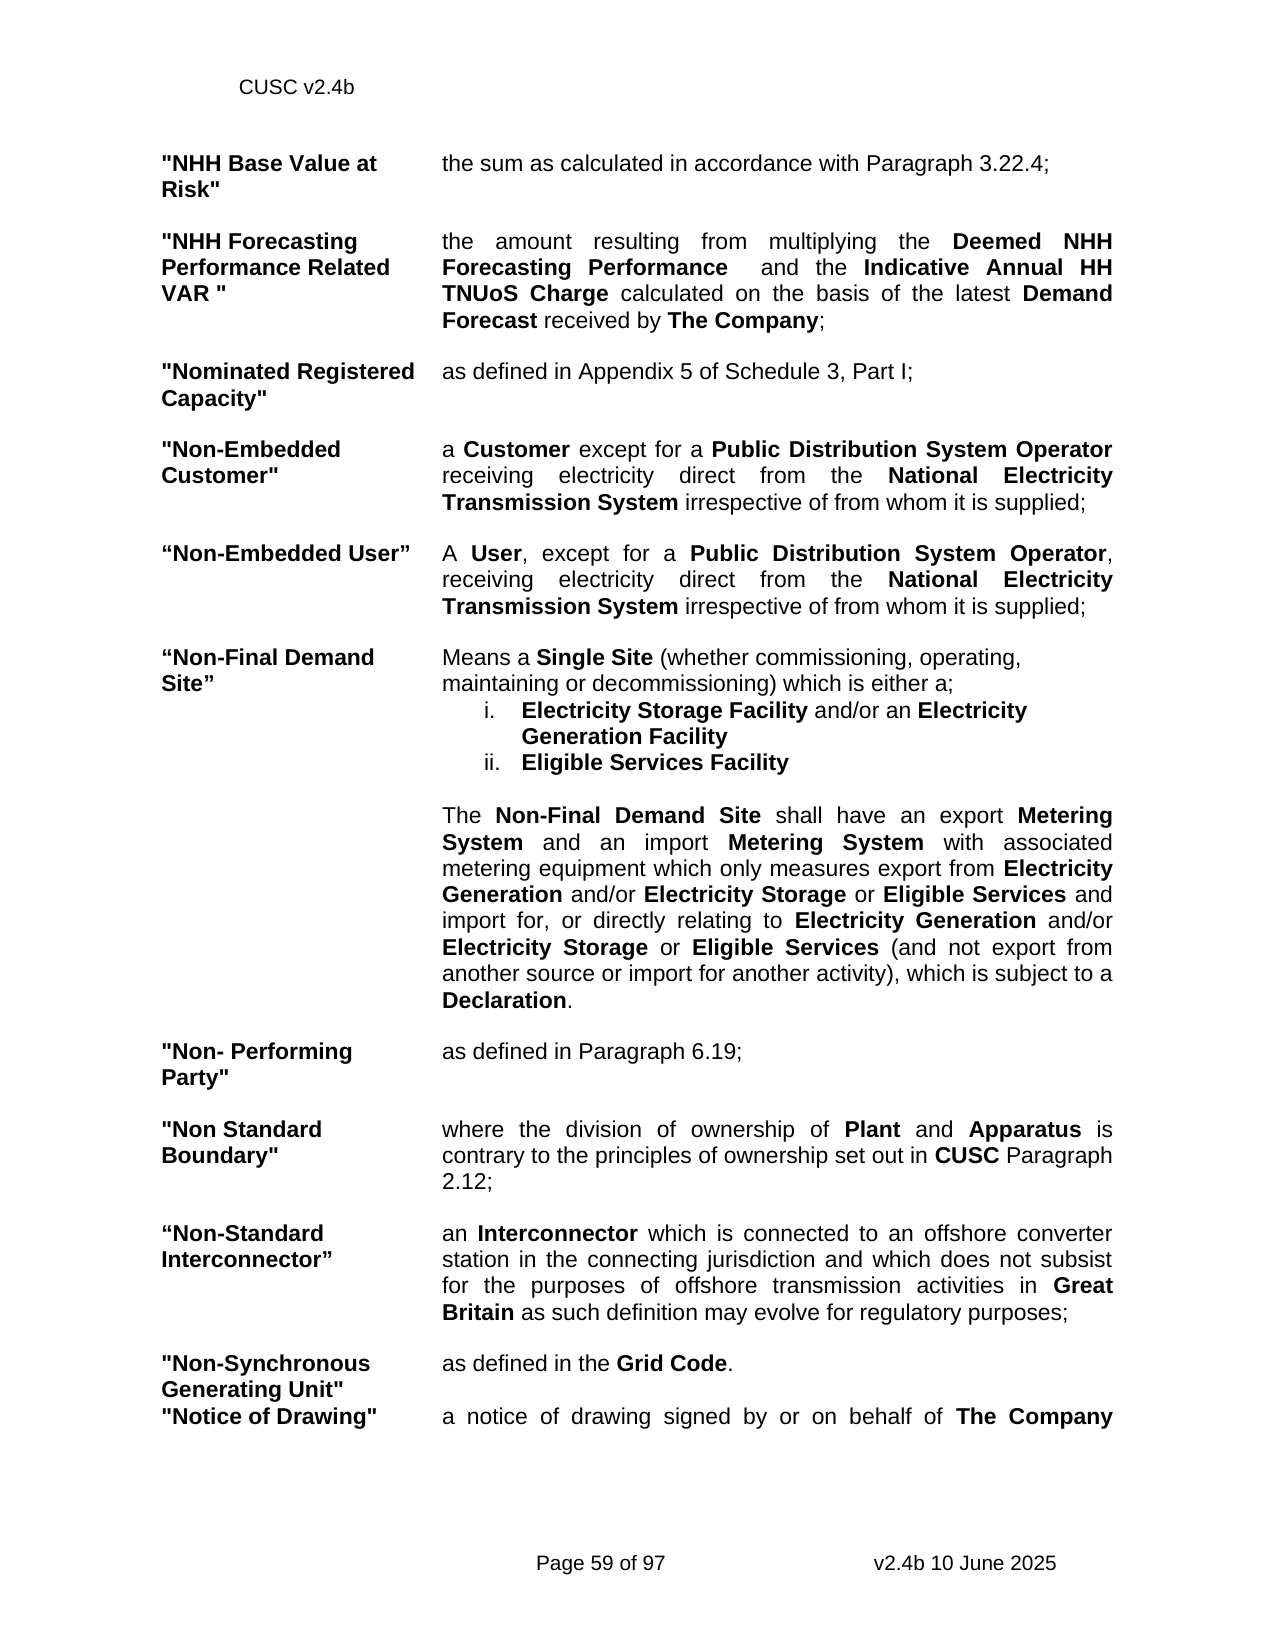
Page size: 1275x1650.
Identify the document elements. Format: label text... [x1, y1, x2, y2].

table_cell "Non-Synchronous Generating Unit" [150, 1350, 431, 1403]
table_cell the amount resulting from multiplying the Deemed NHH Forecasting Performance and the Indicative Annual HH TNUoS Charge calculated on the basis of the latest Demand Forecast received by The Company; [431, 228, 1124, 358]
table_cell "Notice of Drawing" [150, 1403, 431, 1429]
table_cell "NHH Base Value at Risk" [150, 150, 431, 228]
table_cell “Non-Final Demand Site” [150, 644, 431, 1038]
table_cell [431, 1403, 1124, 1429]
table_cell where the division of ownership of Plant and Apparatus is contrary to the principles of ownership set out in CUSC Paragraph 2.12; [431, 1116, 1124, 1220]
table_cell "Non Standard Boundary" [150, 1116, 431, 1220]
table_cell “Non-Standard Interconnector” [150, 1220, 431, 1350]
table_cell the sum as calculated in accordance with Paragraph 3.22.4; [431, 150, 1124, 228]
table_cell "Non-Embedded Customer" [150, 436, 431, 540]
table_cell "Non- Performing Party" [150, 1038, 431, 1116]
table_cell as defined in the Grid Code. [431, 1350, 1124, 1403]
table_cell A User, except for a Public Distribution System Operator, receiving electricity direct from the National Electricity Transmission System irrespective of from whom it is supplied; [431, 540, 1124, 644]
table_cell Means a Single Site (whether commissioning, operating, maintaining or decommissioning) which is either a; Electricity Storage Facility and/or an Electricity Generation Facility Eligible Services Facility The Non-Final Demand Site shall have an export Metering System and an import Metering System with associated metering equipment which only measures export from Electricity Generation and/or Electricity Storage or Eligible Services and import for, or directly relating to Electricity Generation and/or Electricity Storage or Eligible Services (and not export from another source or import for another activity), which is subject to a Declaration. [431, 644, 1124, 1038]
table_cell as defined in Appendix 5 of Schedule 3, Part I; [431, 358, 1124, 436]
table_cell "Nominated Registered Capacity" [150, 358, 431, 436]
table_cell "NHH Forecasting Performance Related VAR " [150, 228, 431, 358]
table_cell an Interconnector which is connected to an offshore converter station in the connecting jurisdiction and which does not subsist for the purposes of offshore transmission activities in Great Britain as such definition may evolve for regulatory purposes; [431, 1220, 1124, 1350]
table_cell “Non-Embedded User” [150, 540, 431, 644]
table_cell a Customer except for a Public Distribution System Operator receiving electricity direct from the National Electricity Transmission System irrespective of from whom it is supplied; [431, 436, 1124, 540]
table_cell as defined in Paragraph 6.19; [431, 1038, 1124, 1116]
